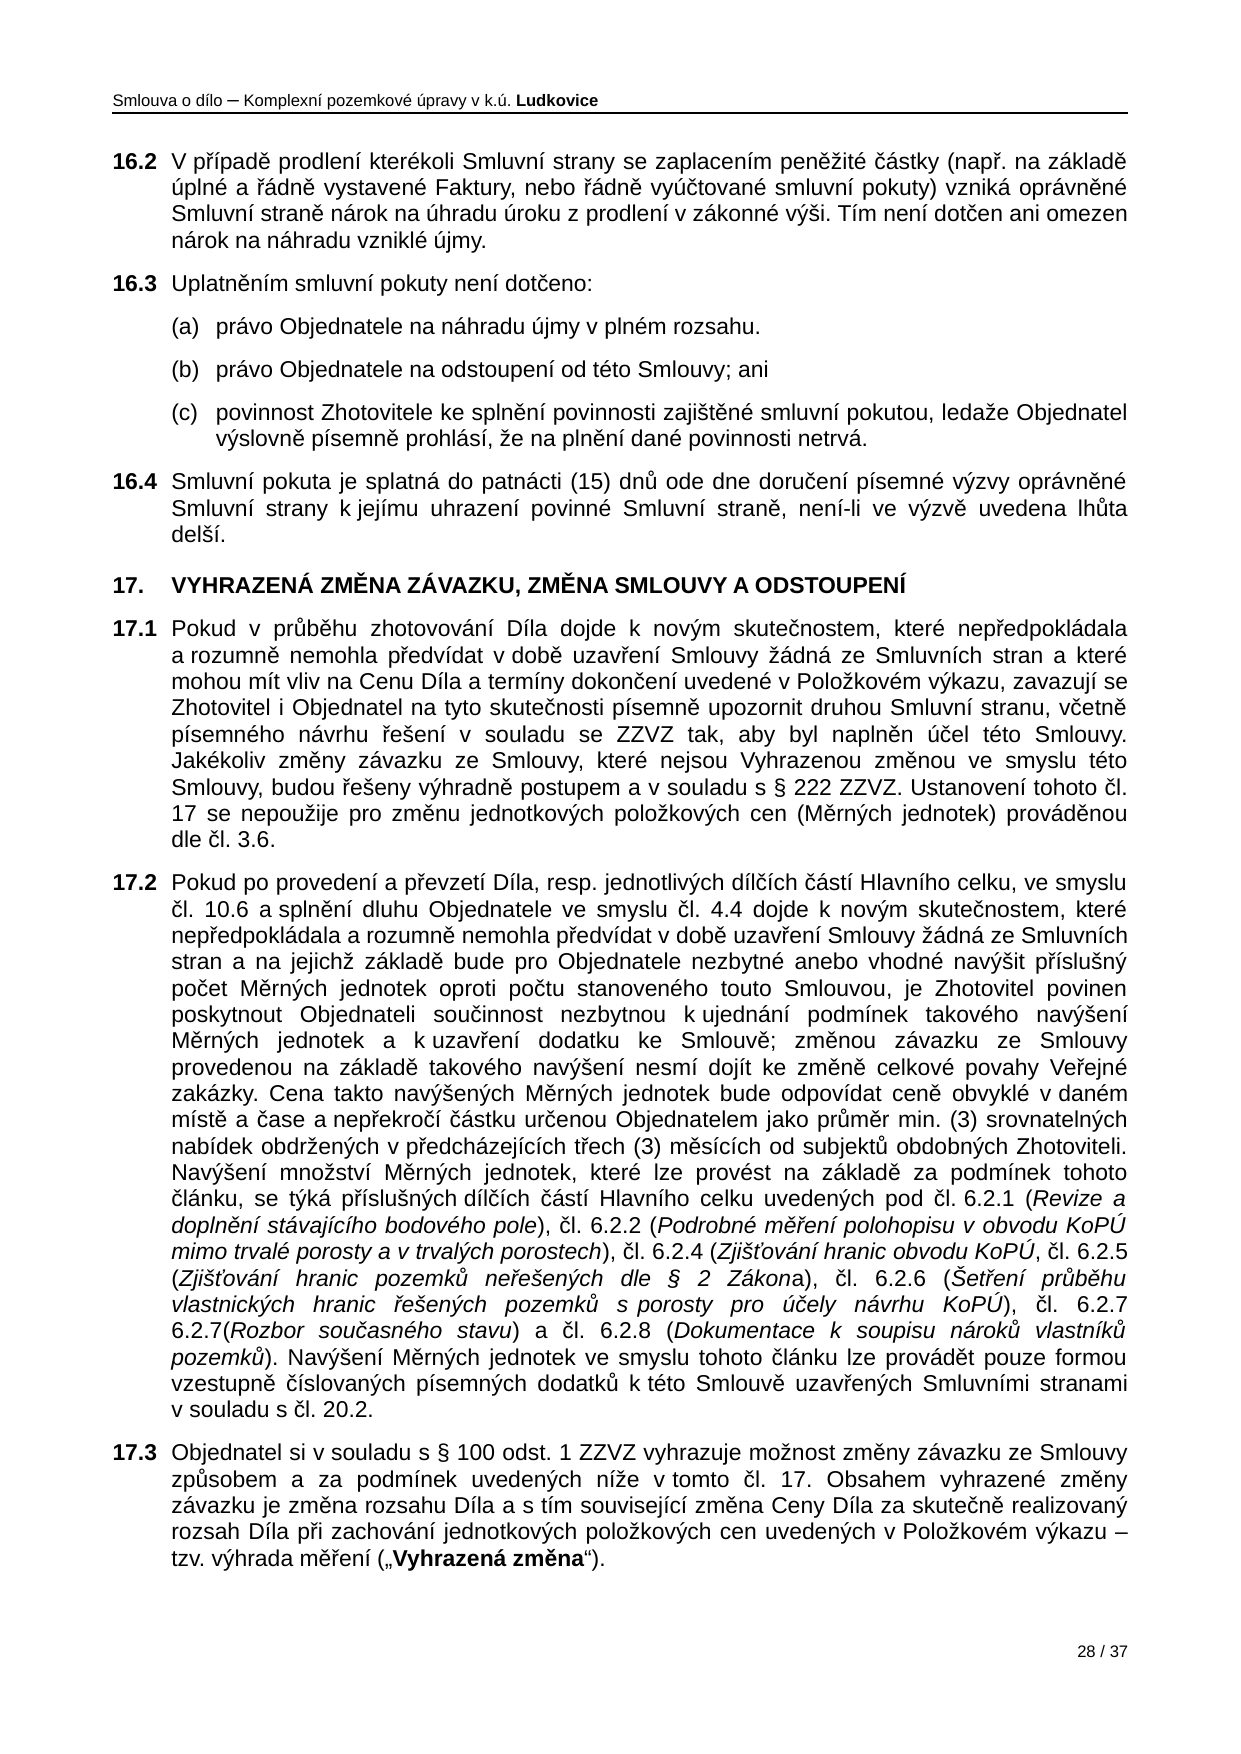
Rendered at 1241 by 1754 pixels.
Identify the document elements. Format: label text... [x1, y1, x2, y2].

text Vyhrazená změna závazku, změna smlouvy a odstoupení [112, 572, 1128, 599]
list povinnost Zhotovitele ke splnění povinnosti zajištěné smluvní pokutou, ledaže Objednatel výslovně písemně prohlásí, že na plnění dané povinnosti netrvá. [171, 399, 1128, 452]
text Objednatel si v souladu s § 100 odst. 1 ZZVZ vyhrazuje možnost změny závazku ze Smlouvy způsobem a za podmínek uvedených níže v tomto čl. 17. Obsahem vyhrazené změny závazku je změna rozsahu Díla a s tím související změna Ceny Díla za skutečně realizovaný rozsah Díla při zachování jednotkových položkových cen uvedených v Položkovém výkazu – tzv. výhrada měření („Vyhrazená změna“). [112, 1439, 1128, 1571]
list právo Objednatele na náhradu újmy v plném rozsahu. [171, 313, 1128, 339]
text Uplatněním smluvní pokuty není dotčeno: [112, 270, 1128, 296]
text V případě prodlení kterékoli Smluvní strany se zaplacením peněžité částky (např. na základě úplné a řádně vystavené Faktury, nebo řádně vyúčtované smluvní pokuty) vzniká oprávněné Smluvní straně nárok na úhradu úroku z prodlení v zákonné výši. Tím není dotčen ani omezen nárok na náhradu vzniklé újmy. [112, 148, 1128, 253]
text Smluvní pokuta je splatná do patnácti (15) dnů ode dne doručení písemné výzvy oprávněné Smluvní strany k jejímu uhrazení povinné Smluvní straně, není-li ve výzvě uvedena lhůta delší. [112, 468, 1128, 547]
text Pokud po provedení a převzetí Díla, resp. jednotlivých dílčích částí Hlavního celku, ve smyslu čl. 10.6 a splnění dluhu Objednatele ve smyslu čl. 4.4 dojde k novým skutečnostem, které nepředpokládala a rozumně nemohla předvídat v době uzavření Smlouvy žádná ze Smluvních stran a na jejichž základě bude pro Objednatele nezbytné anebo vhodné navýšit příslušný počet Měrných jednotek oproti počtu stanoveného touto Smlouvou, je Zhotovitel povinen poskytnout Objednateli součinnost nezbytnou k ujednání podmínek takového navýšení Měrných jednotek a k uzavření dodatku ke Smlouvě; změnou závazku ze Smlouvy provedenou na základě takového navýšení nesmí dojít ke změně celkové povahy Veřejné zakázky. Cena takto navýšených Měrných jednotek bude odpovídat ceně obvyklé v daném místě a čase a nepřekročí částku určenou Objednatelem jako průměr min. (3) srovnatelných nabídek obdržených v předcházejících třech (3) měsících od subjektů obdobných Zhotoviteli. Navýšení množství Měrných jednotek, které lze provést na základě za podmínek tohoto článku, se týká příslušných dílčích částí Hlavního celku uvedených pod čl. 6.2.1 (Revize a doplnění stávajícího bodového pole), čl. 6.2.2 (Podrobné měření polohopisu v obvodu KoPÚ mimo trvalé porosty a v trvalých porostech), čl. 6.2.4 (Zjišťování hranic obvodu KoPÚ, čl. 6.2.5 (Zjišťování hranic pozemků neřešených dle § 2 Zákona), čl. 6.2.6 (Šetření průběhu vlastnických hranic řešených pozemků s porosty pro účely návrhu KoPÚ), čl. 6.2.7 (Rozbor současného stavu) a čl. 6.2.8 (Dokumentace k soupisu nároků vlastníků pozemků). Navýšení Měrných jednotek ve smyslu tohoto článku lze provádět pouze formou vzestupně číslovaných písemných dodatků k této Smlouvě uzavřených Smluvními stranami v souladu s čl. 20.2. [112, 869, 1128, 1423]
text Pokud v průběhu zhotovování Díla dojde k novým skutečnostem, které nepředpokládala a rozumně nemohla předvídat v době uzavření Smlouvy žádná ze Smluvních stran a které mohou mít vliv na Cenu Díla a termíny dokončení uvedené v Položkovém výkazu, zavazují se Zhotovitel i Objednatel na tyto skutečnosti písemně upozornit druhou Smluvní stranu, včetně písemného návrhu řešení v souladu se ZZVZ tak, aby byl naplněn účel této Smlouvy. Jakékoliv změny závazku ze Smlouvy, které nejsou Vyhrazenou změnou ve smyslu této Smlouvy, budou řešeny výhradně postupem a v souladu s § 222 ZZVZ. Ustanovení tohoto čl. 17 se nepoužije pro změnu jednotkových položkových cen (Měrných jednotek) prováděnou dle čl. 3.6. [112, 615, 1128, 852]
list právo Objednatele na odstoupení od této Smlouvy; ani [171, 356, 1128, 382]
